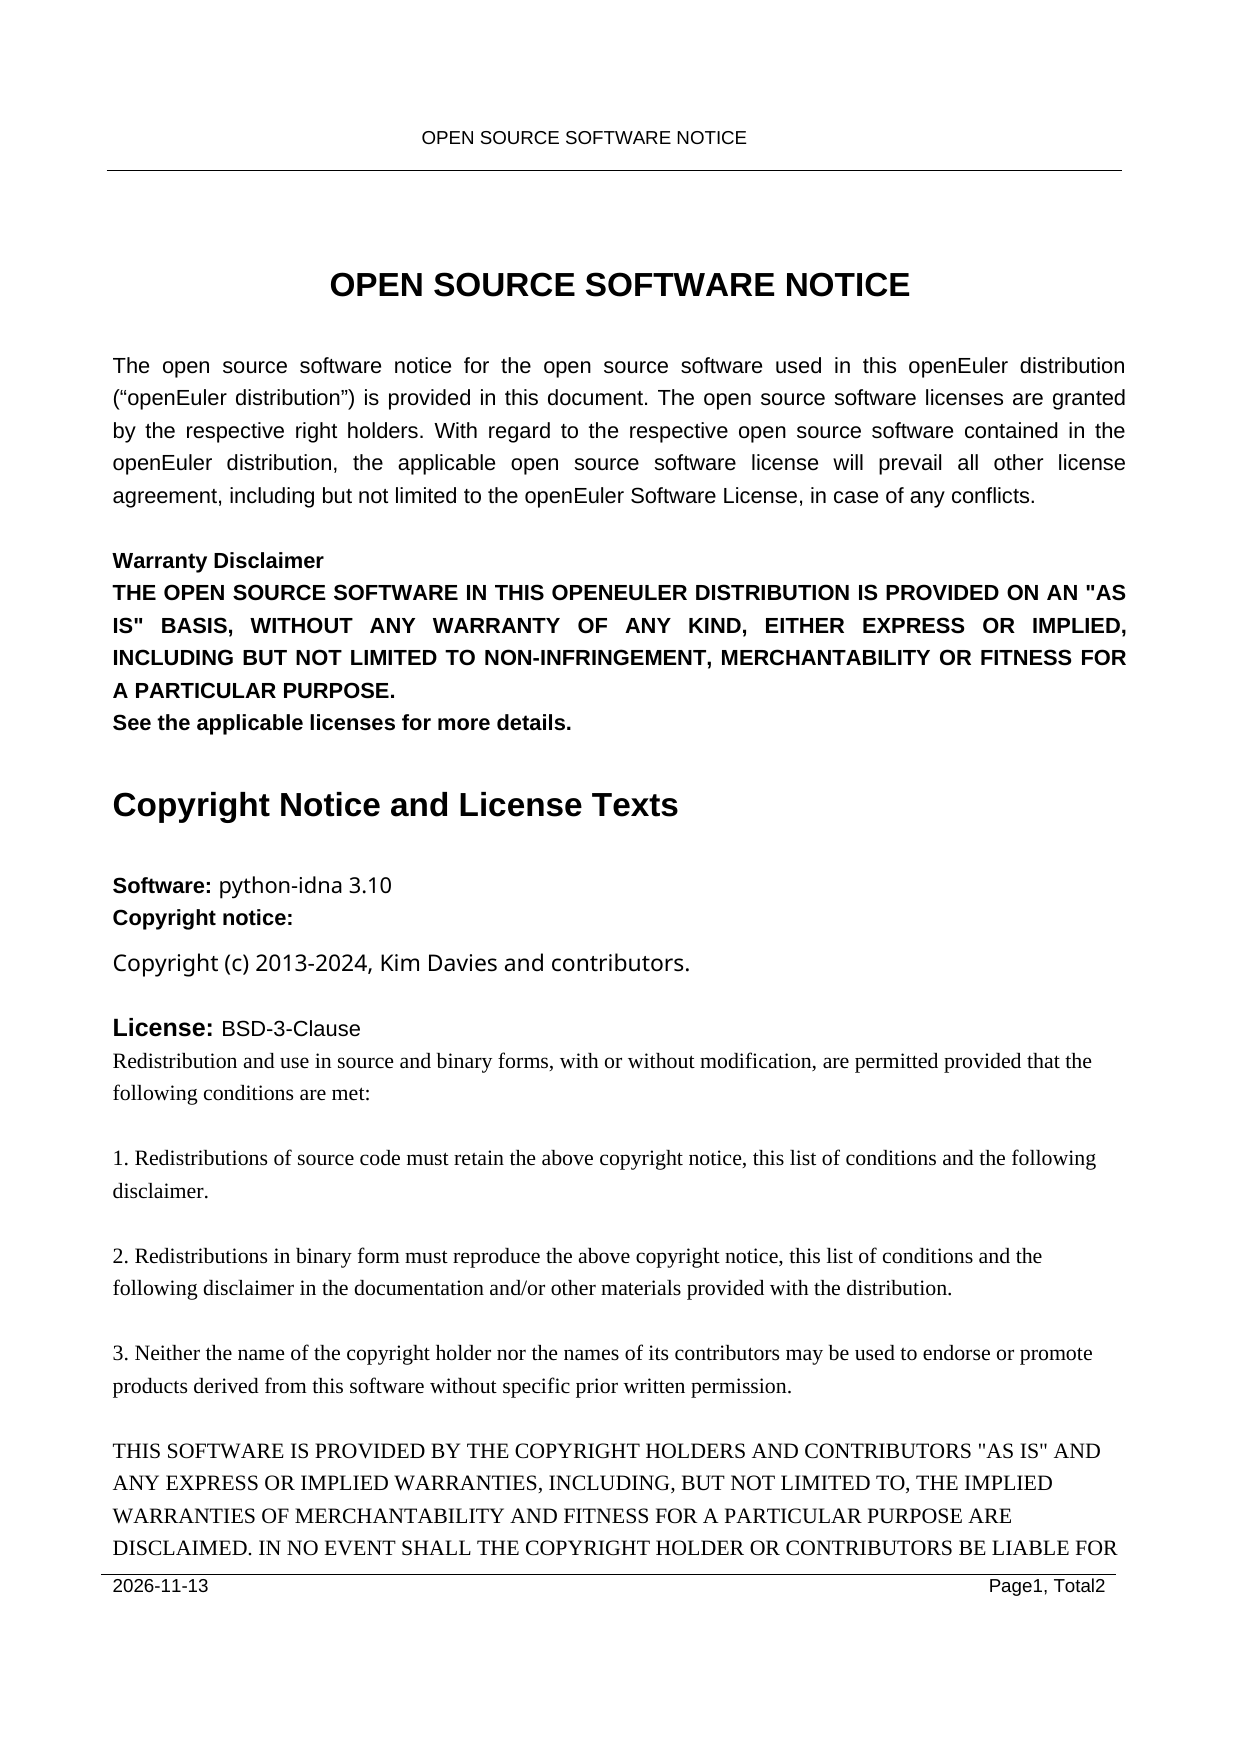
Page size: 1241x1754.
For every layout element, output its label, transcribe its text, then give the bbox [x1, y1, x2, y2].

text Copyright (c) 2013-2024, Kim Davies and contributors. [112, 947, 1128, 1012]
text Copyright Notice and License Texts [112, 771, 1128, 836]
title Software: python-idna 3.10 [112, 869, 1128, 901]
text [112, 1044, 1128, 1564]
text License: BSD-3-Clause [112, 1012, 1128, 1044]
text Copyright notice: [112, 901, 1128, 934]
text The open source software notice for the open source software used in this openEuler distribution (“openEuler distribution”) is provided in this document. The open source software licenses are granted by the respective right holders. With regard to the respective open source software contained in the openEuler distribution, the applicable open source software license will prevail all other license agreement, including but not limited to the openEuler Software License, in case of any conflicts. [112, 349, 1128, 511]
text THE OPEN SOURCE SOFTWARE IN THIS OPENEULER DISTRIBUTION IS PROVIDED ON AN "AS IS" BASIS, WITHOUT ANY WARRANTY OF ANY KIND, EITHER EXPRESS OR IMPLIED, INCLUDING BUT NOT LIMITED TO NON-INFRINGEMENT, MERCHANTABILITY OR FITNESS FOR A PARTICULAR PURPOSE. See the applicable licenses for more details. [112, 576, 1128, 739]
text OPEN SOURCE SOFTWARE NOTICE [112, 251, 1128, 316]
text Warranty Disclaimer [112, 544, 1128, 576]
